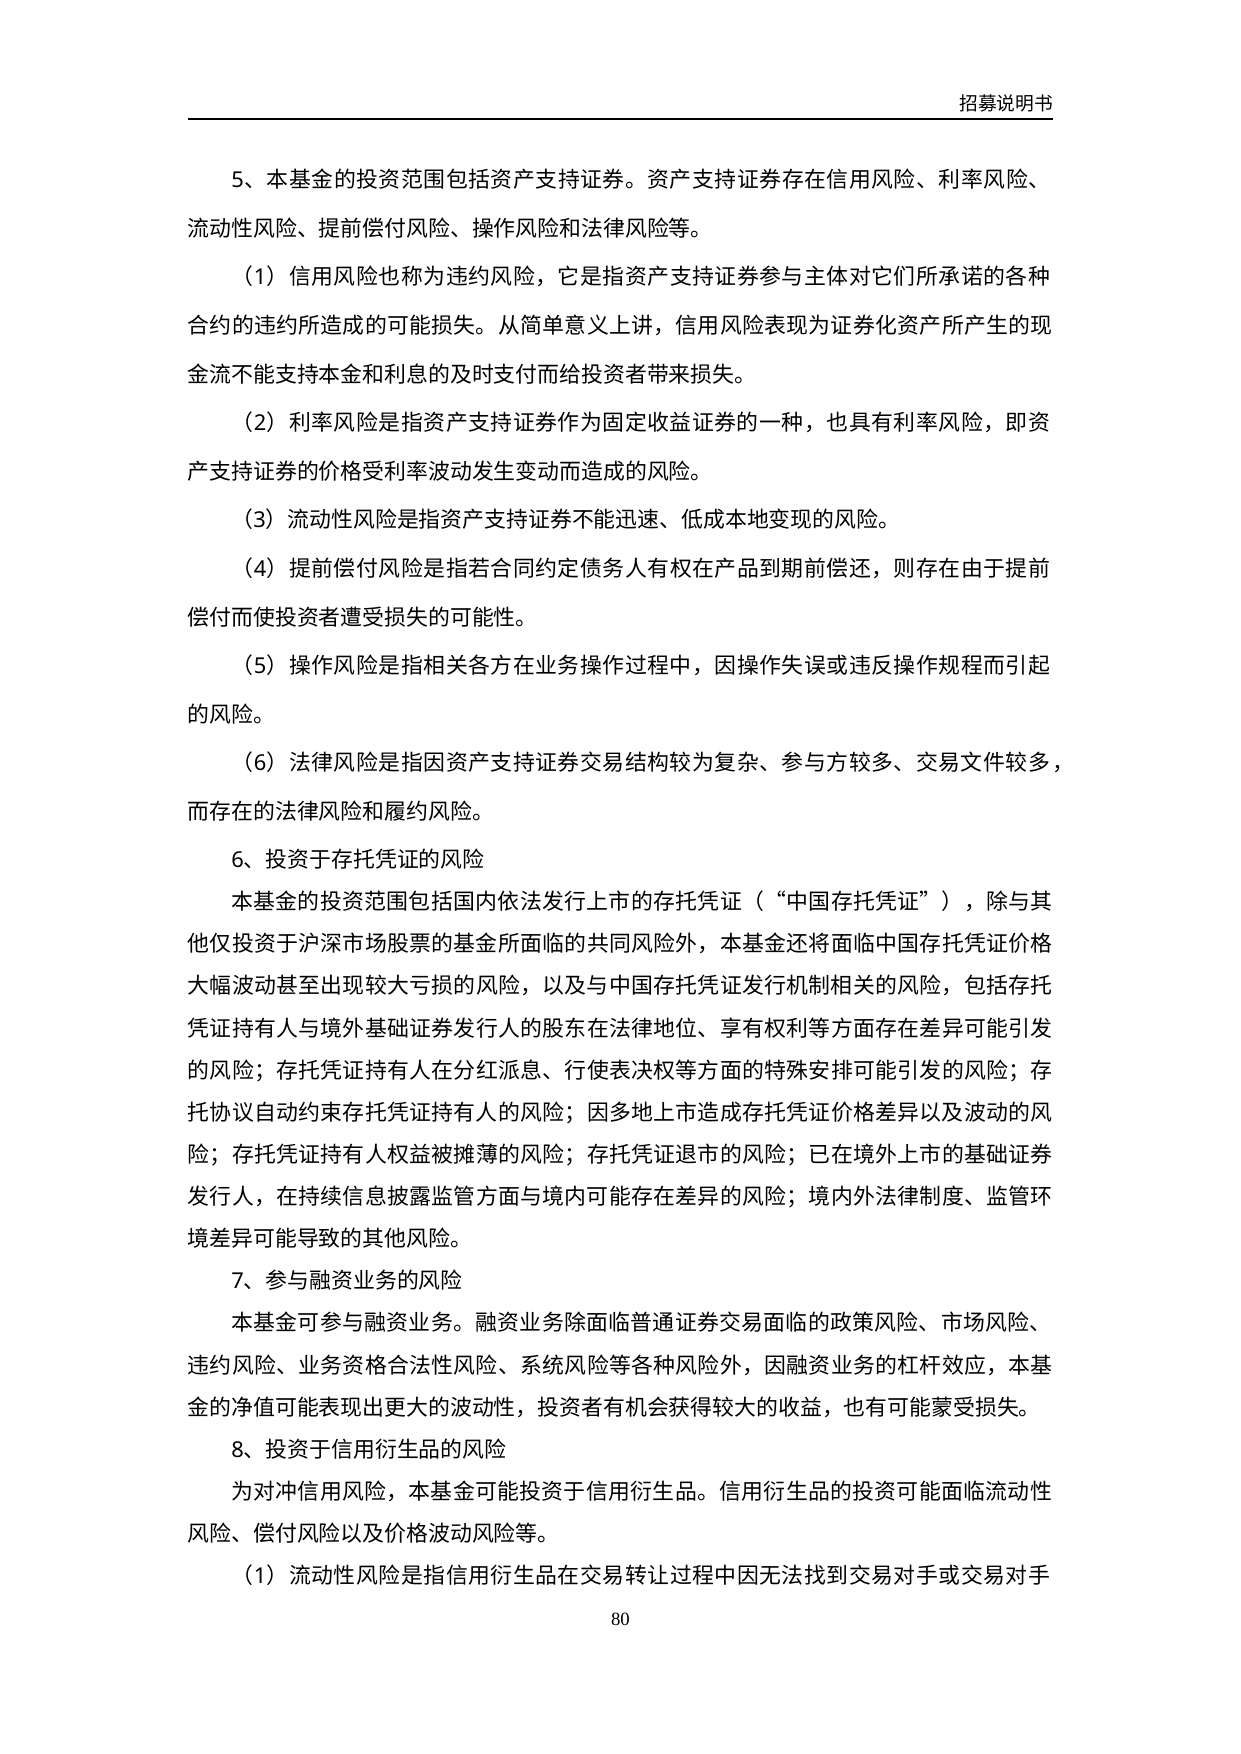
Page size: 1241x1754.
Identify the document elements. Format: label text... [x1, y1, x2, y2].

text 5、本基金的投资范围包括资产支持证券。资产支持证券存在信用风险、利率风险、流动性风险、提前偿付风险、操作风险和法律风险等。 [187, 162, 1053, 243]
text （3）流动性风险是指资产支持证券不能迅速、低成本地变现的风险。 [187, 502, 1053, 534]
text （5）操作风险是指相关各方在业务操作过程中，因操作失误或违反操作规程而引起的风险。 [187, 647, 1053, 729]
text 本基金的投资范围包括国内依法发行上市的存托凭证（“中国存托凭证”），除与其他仅投资于沪深市场股票的基金所面临的共同风险外，本基金还将面临中国存托凭证价格大幅波动甚至出现较大亏损的风险，以及与中国存托凭证发行机制相关的风险，包括存托凭证持有人与境外基础证券发行人的股东在法律地位、享有权利等方面存在差异可能引发的风险；存托凭证持有人在分红派息、行使表决权等方面的特殊安排可能引发的风险；存托协议自动约束存托凭证持有人的风险；因多地上市造成存托凭证价格差异以及波动的风险；存托凭证持有人权益被摊薄的风险；存托凭证退市的风险；已在境外上市的基础证券发行人，在持续信息披露监管方面与境内可能存在差异的风险；境内外法律制度、监管环境差异可能导致的其他风险。 [187, 883, 1053, 1253]
text 7、参与融资业务的风险 [187, 1263, 1053, 1296]
text 8、投资于信用衍生品的风险 [187, 1431, 1053, 1464]
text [187, 1557, 1053, 1590]
text 为对冲信用风险，本基金可能投资于信用衍生品。信用衍生品的投资可能面临流动性风险、偿付风险以及价格波动风险等。 [187, 1473, 1053, 1548]
text 6、投资于存托凭证的风险 [187, 842, 1053, 874]
text （6）法律风险是指因资产支持证券交易结构较为复杂、参与方较多、交易文件较多，而存在的法律风险和履约风险。 [187, 744, 1053, 826]
text （1）信用风险也称为违约风险，它是指资产支持证券参与主体对它们所承诺的各种合约的违约所造成的可能损失。从简单意义上讲，信用风险表现为证券化资产所产生的现金流不能支持本金和利息的及时支付而给投资者带来损失。 [187, 259, 1053, 389]
text 本基金可参与融资业务。融资业务除面临普通证券交易面临的政策风险、市场风险、违约风险、业务资格合法性风险、系统风险等各种风险外，因融资业务的杠杆效应，本基金的净值可能表现出更大的波动性，投资者有机会获得较大的收益，也有可能蒙受损失。 [187, 1305, 1053, 1422]
text （2）利率风险是指资产支持证券作为固定收益证券的一种，也具有利率风险，即资产支持证券的价格受利率波动发生变动而造成的风险。 [187, 405, 1053, 486]
text （4）提前偿付风险是指若合同约定债务人有权在产品到期前偿还，则存在由于提前偿付而使投资者遭受损失的可能性。 [187, 550, 1053, 632]
